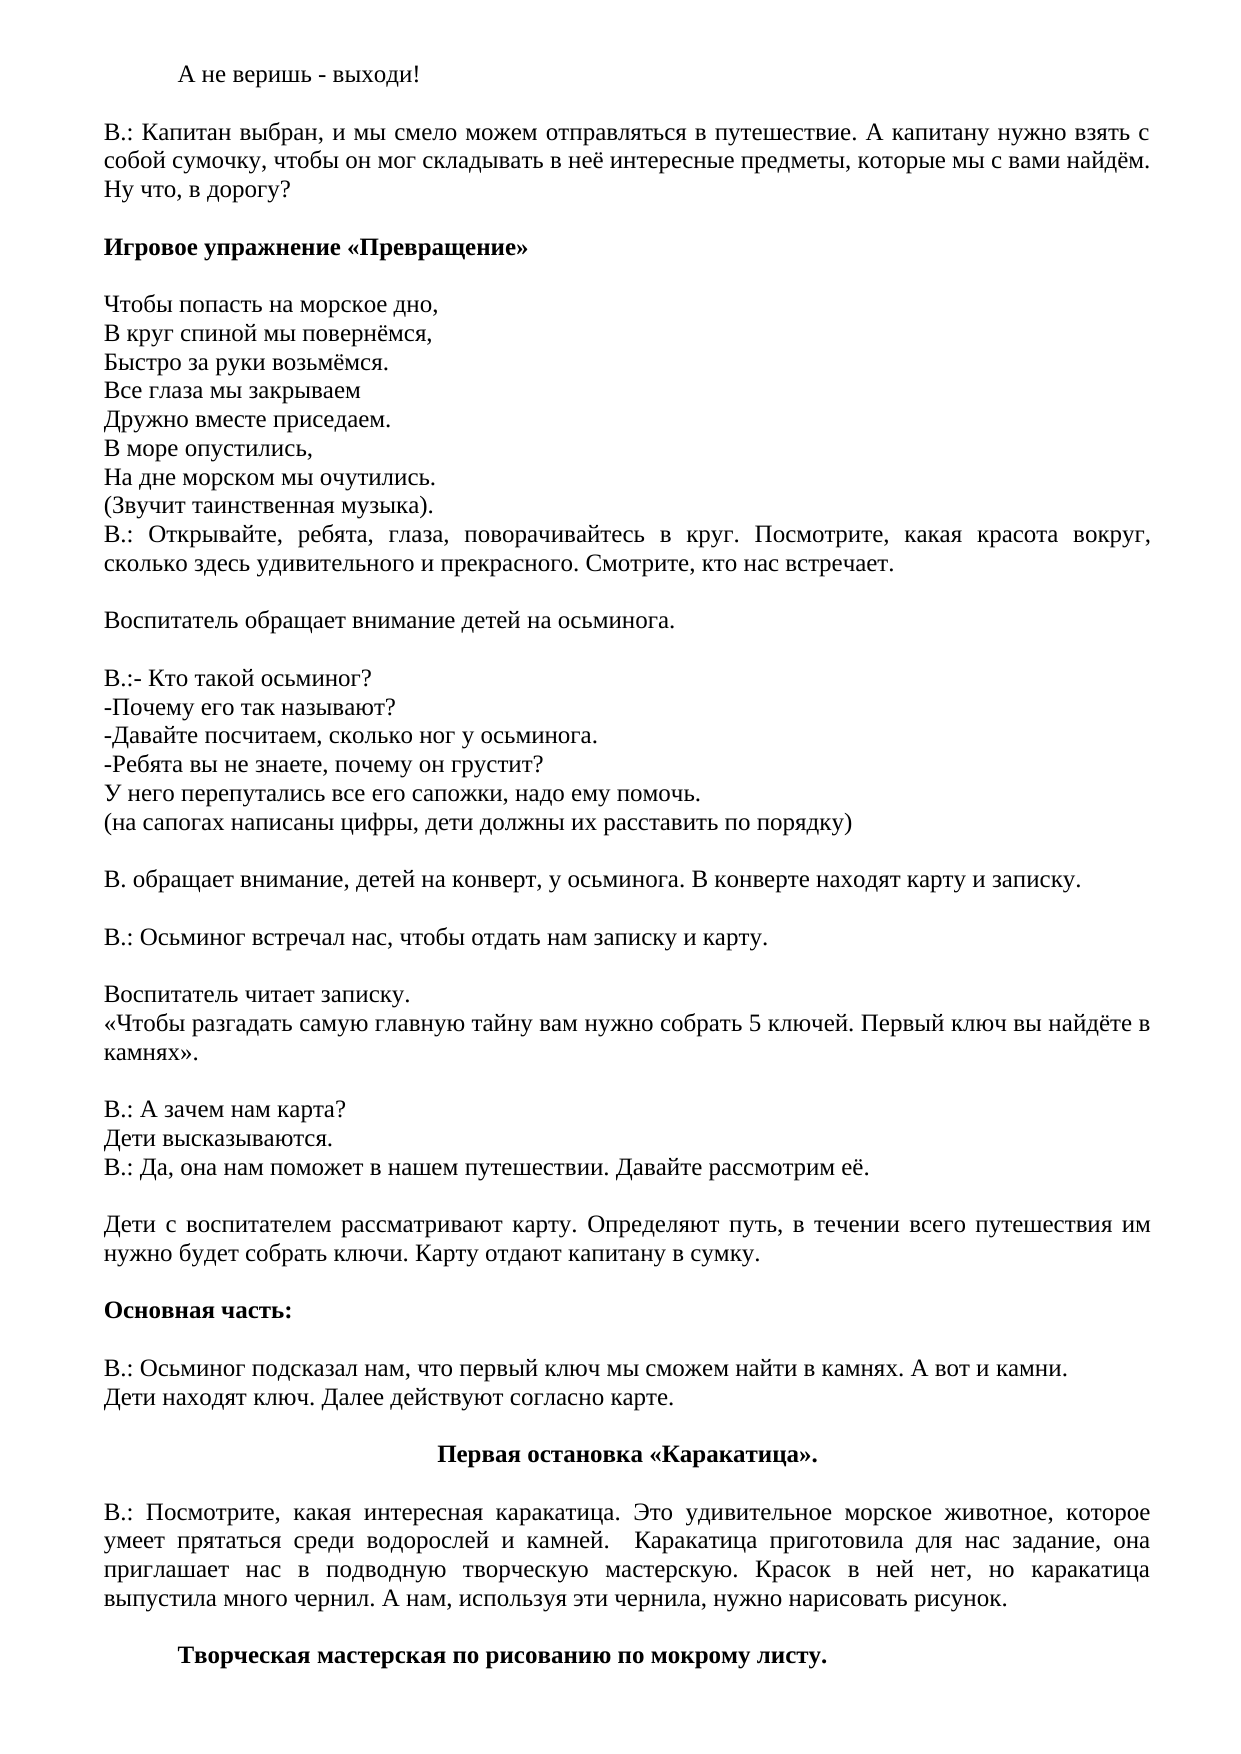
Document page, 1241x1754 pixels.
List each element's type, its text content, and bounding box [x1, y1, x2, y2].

list Дети высказываются. [103, 1123, 1152, 1152]
list А не веришь - выходи! [177, 59, 1152, 88]
list Дети с воспитателем рассматривают карту. Определяют путь, в течении всего путешествия им нужно будет собрать ключи. Карту отдают капитану в сумку. [103, 1209, 1152, 1267]
list -Давайте посчитаем, сколько ног у осьминога. [103, 720, 1152, 749]
list В.: Открывайте, ребята, глаза, поворачивайтесь в круг. Посмотрите, какая красота вокруг, сколько здесь удивительного и прекрасного. Смотрите, кто нас встречает. [103, 519, 1152, 577]
list Основная часть: [103, 1295, 1152, 1324]
list Дружно вместе приседаем. [103, 404, 1152, 433]
list (на сапогах написаны цифры, дети должны их расставить по порядку) [103, 807, 1152, 835]
list В.: Осьминог встречал нас, чтобы отдать нам записку и карту. [103, 922, 1152, 950]
list У него перепутались все его сапожки, надо ему помочь. [103, 778, 1152, 807]
list В.: Осьминог подсказал нам, что первый ключ мы сможем найти в камнях. А вот и камни. [103, 1353, 1152, 1382]
list «Чтобы разгадать самую главную тайну вам нужно собрать 5 ключей. Первый ключ вы найдёте в камнях». [103, 1008, 1152, 1065]
list -Почему его так называют? [103, 692, 1152, 720]
list Все глаза мы закрываем [103, 375, 1152, 404]
list Игровое упражнение «Превращение» [103, 232, 1152, 260]
list Воспитатель обращает внимание детей на осьминога. [103, 605, 1152, 634]
list Дети находят ключ. Далее действуют согласно карте. [103, 1382, 1152, 1410]
list В.:- Кто такой осьминог? [103, 663, 1152, 692]
list В море опустились, [103, 433, 1152, 462]
list В.: А зачем нам карта? [103, 1094, 1152, 1123]
list (Звучит таинственная музыка). [103, 490, 1152, 519]
list -Ребята вы не знаете, почему он грустит? [103, 749, 1152, 778]
list В.: Капитан выбран, и мы смело можем отправляться в путешествие. А капитану нужно взять с собой сумочку, чтобы он мог складывать в неё интересные предметы, которые мы с вами найдём. Ну что, в дорогу? [103, 117, 1152, 203]
list Творческая мастерская по рисованию по мокрому листу. [103, 1640, 1152, 1669]
list На дне морском мы очутились. [103, 462, 1152, 490]
list Первая остановка «Каракатица». [103, 1439, 1152, 1468]
list В.: Да, она нам поможет в нашем путешествии. Давайте рассмотрим её. [103, 1152, 1152, 1180]
list В круг спиной мы повернёмся, [103, 318, 1152, 347]
list Чтобы попасть на морское дно, [103, 289, 1152, 318]
list В.: Посмотрите, какая интересная каракатица. Это удивительное морское животное, которое умеет прятаться среди водорослей и камней. Каракатица приготовила для нас задание, она приглашает нас в подводную творческую мастерскую. Красок в ней нет, но каракатица выпустила много чернил. А нам, используя эти чернила, нужно нарисовать рисунок. [103, 1497, 1152, 1612]
list В. обращает внимание, детей на конверт, у осьминога. В конверте находят карту и записку. [103, 864, 1152, 893]
list Быстро за руки возьмёмся. [103, 347, 1152, 375]
list Воспитатель читает записку. [103, 979, 1152, 1008]
